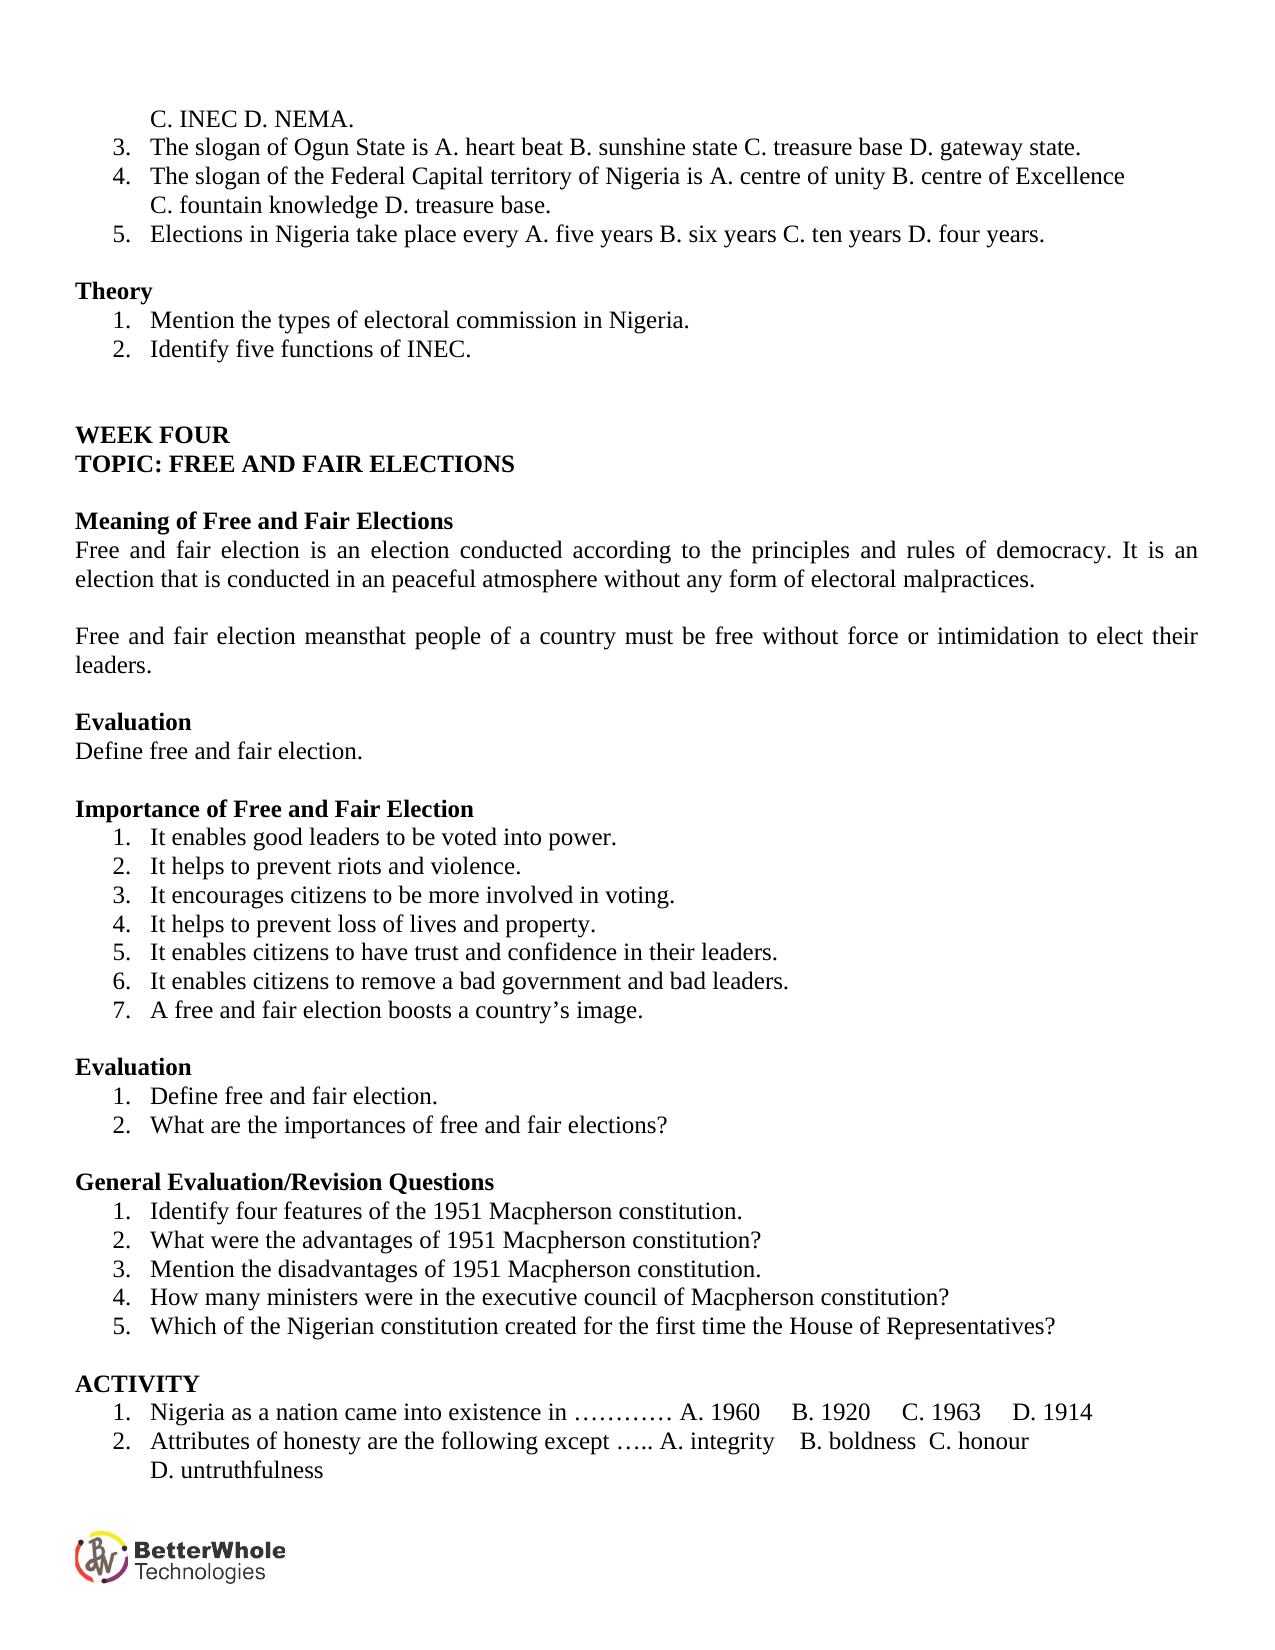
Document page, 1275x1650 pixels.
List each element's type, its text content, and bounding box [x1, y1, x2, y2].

list It enables good leaders to be voted into power. [112, 822, 1200, 851]
text ACTIVITY [75, 1369, 1200, 1397]
list It enables citizens to remove a bad government and bad leaders. [112, 966, 1200, 995]
list It encourages citizens to be more involved in voting. [112, 880, 1200, 909]
list It enables citizens to have trust and confidence in their leaders. [112, 937, 1200, 966]
list Attributes of honesty are the following except ….. A. integrity B. boldness C. honour [112, 1426, 1200, 1455]
list What were the advantages of 1951 Macpherson constitution? [112, 1225, 1200, 1254]
list The slogan of the Federal Capital territory of Nigeria is A. centre of unity B. centre of Excellence [112, 161, 1200, 190]
picture [75, 1531, 285, 1584]
list C. fountain knowledge D. treasure base. [150, 190, 1200, 219]
text General Evaluation/Revision Questions [75, 1167, 1200, 1196]
list Mention the types of electoral commission in Nigeria. [112, 305, 1200, 334]
text Importance of Free and Fair Election [75, 794, 1200, 822]
text Define free and fair election. [75, 736, 1200, 765]
list The slogan of Ogun State is A. heart beat B. sunshine state C. treasure base D. gateway state. [112, 132, 1200, 161]
text TOPIC: FREE AND FAIR ELECTIONS [75, 449, 1200, 477]
list Mention the disadvantages of 1951 Macpherson constitution. [112, 1254, 1200, 1282]
list Elections in Nigeria take place every A. five years B. six years C. ten years D. four years. [112, 219, 1200, 247]
text Meaning of Free and Fair Elections [75, 506, 1200, 535]
list Which of the Nigerian constitution created for the first time the House of Representatives? [112, 1311, 1200, 1340]
list It helps to prevent riots and violence. [112, 851, 1200, 880]
text Free and fair election is an election conducted according to the principles and rules of democracy. It is an election that is conducted in an peaceful atmosphere without any form of electoral malpractices. [75, 535, 1200, 592]
text Theory [75, 276, 1200, 305]
text Evaluation [75, 1052, 1200, 1081]
text WEEK FOUR [75, 420, 1200, 449]
text Free and fair election meansthat people of a country must be free without force or intimidation to elect their leaders. [75, 621, 1200, 679]
list What are the importances of free and fair elections? [112, 1110, 1200, 1139]
list It helps to prevent loss of lives and property. [112, 909, 1200, 937]
list Identify five functions of INEC. [112, 334, 1200, 362]
list Identify four features of the 1951 Macpherson constitution. [112, 1196, 1200, 1225]
list A free and fair election boosts a country’s image. [112, 995, 1200, 1024]
list C. INEC D. NEMA. [150, 104, 1200, 132]
list Nigeria as a nation came into existence in ………… A. 1960 B. 1920 C. 1963 D. 1914 [112, 1397, 1200, 1426]
list D. untruthfulness [150, 1455, 1200, 1484]
list How many ministers were in the executive council of Macpherson constitution? [112, 1282, 1200, 1311]
list Define free and fair election. [112, 1081, 1200, 1110]
text Evaluation [75, 707, 1200, 736]
